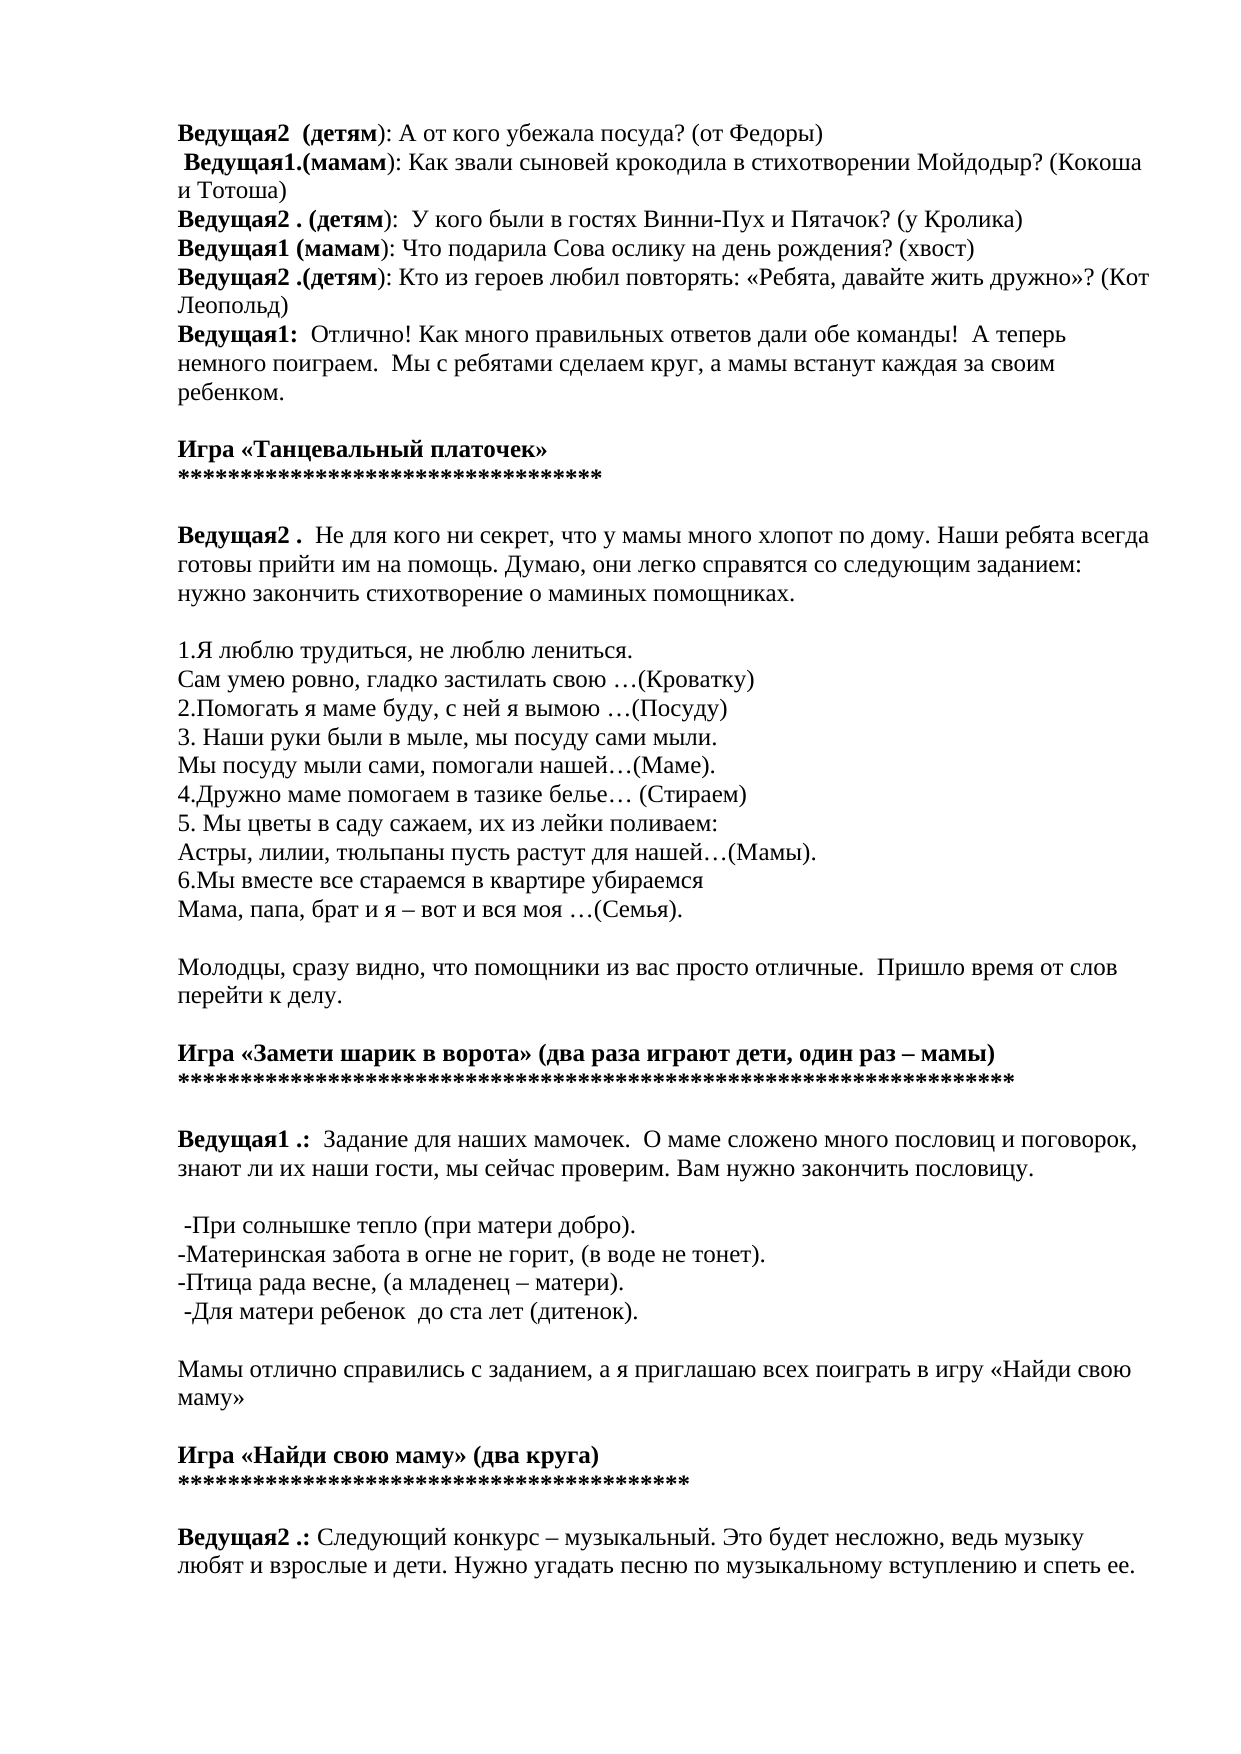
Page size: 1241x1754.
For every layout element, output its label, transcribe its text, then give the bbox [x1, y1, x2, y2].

text Мамы отлично справились с заданием, а я приглашаю всех поиграть в игру «Найди свою маму» [177, 1354, 1152, 1411]
text Ведущая1 .: Задание для наших мамочек. О маме сложено много пословиц и поговорок, знают ли их наши гости, мы сейчас проверим. Вам нужно закончить пословицу. [177, 1096, 1152, 1210]
text 1.Я люблю трудиться, не люблю лениться. Сам умею ровно, гладко застилать свою …(Кроватку) 2.Помогать я маме буду, с ней я вымою …(Посуду) 3. Наши руки были в мыле, мы посуду сами мыли. Мы посуду мыли сами, помогали нашей…(Маме). [177, 636, 1152, 779]
text Ведущая2 .: Следующий конкурс – музыкальный. Это будет несложно, ведь музыку любят и взрослые и дети. Нужно угадать песню по музыкальному вступлению и спеть ее. [177, 1522, 1152, 1579]
text Ведущая2 (детям): А от кого убежала посуда? (от Федоры) [177, 118, 1152, 147]
text Игра «Замети шарик в ворота» (два раза играют дети, один раз – мамы) [177, 1038, 1152, 1067]
text Молодцы, сразу видно, что помощники из вас просто отличные. Пришло время от слов перейти к делу. [177, 952, 1152, 1009]
text Ведущая1.(мамам): Как звали сыновей крокодила в стихотворении Мойдодыр? (Кокоша и Тотоша) [177, 147, 1152, 204]
text Игра «Танцевальный платочек» [177, 434, 1152, 463]
text Ведущая2 . (детям): У кого были в гостях Винни-Пух и Пятачок? (у Кролика) [177, 204, 1152, 233]
text Ведущая1 (мамам): Что подарила Сова ослику на день рождения? (хвост) [177, 233, 1152, 262]
text ******************************************************************* [177, 1067, 1152, 1096]
text 6.Мы вместе все стараемся в квартире убираемся Мама, папа, брат и я – вот и вся моя …(Семья). [177, 866, 1152, 923]
text -При солнышке тепло (при матери добро). -Материнская забота в огне не горит, (в воде не тонет). -Птица рада весне, (а младенец – матери). -Для матери ребенок до ста лет (дитенок). [177, 1210, 1152, 1325]
text Ведущая2 . Не для кого ни секрет, что у мамы много хлопот по дому. Наши ребята всегда готовы прийти им на помощь. Думаю, они легко справятся со следующим заданием: нужно закончить стихотворение о маминых помощниках. [177, 521, 1152, 607]
text ***************************************** [177, 1469, 1152, 1497]
text Ведущая2 .(детям): Кто из героев любил повторять: «Ребята, давайте жить дружно»? (Кот Леопольд) [177, 262, 1152, 319]
text Игра «Найди свою маму» (два круга) [177, 1440, 1152, 1469]
text Ведущая1: Отлично! Как много правильных ответов дали обе команды! А теперь немного поиграем. Мы с ребятами сделаем круг, а мамы встанут каждая за своим ребенком. [177, 319, 1152, 406]
text 4.Дружно маме помогаем в тазике белье… (Стираем) 5. Мы цветы в саду сажаем, их из лейки поливаем: Астры, лилии, тюльпаны пусть растут для нашей…(Мамы). [177, 779, 1152, 866]
text ********************************** [177, 463, 1152, 492]
